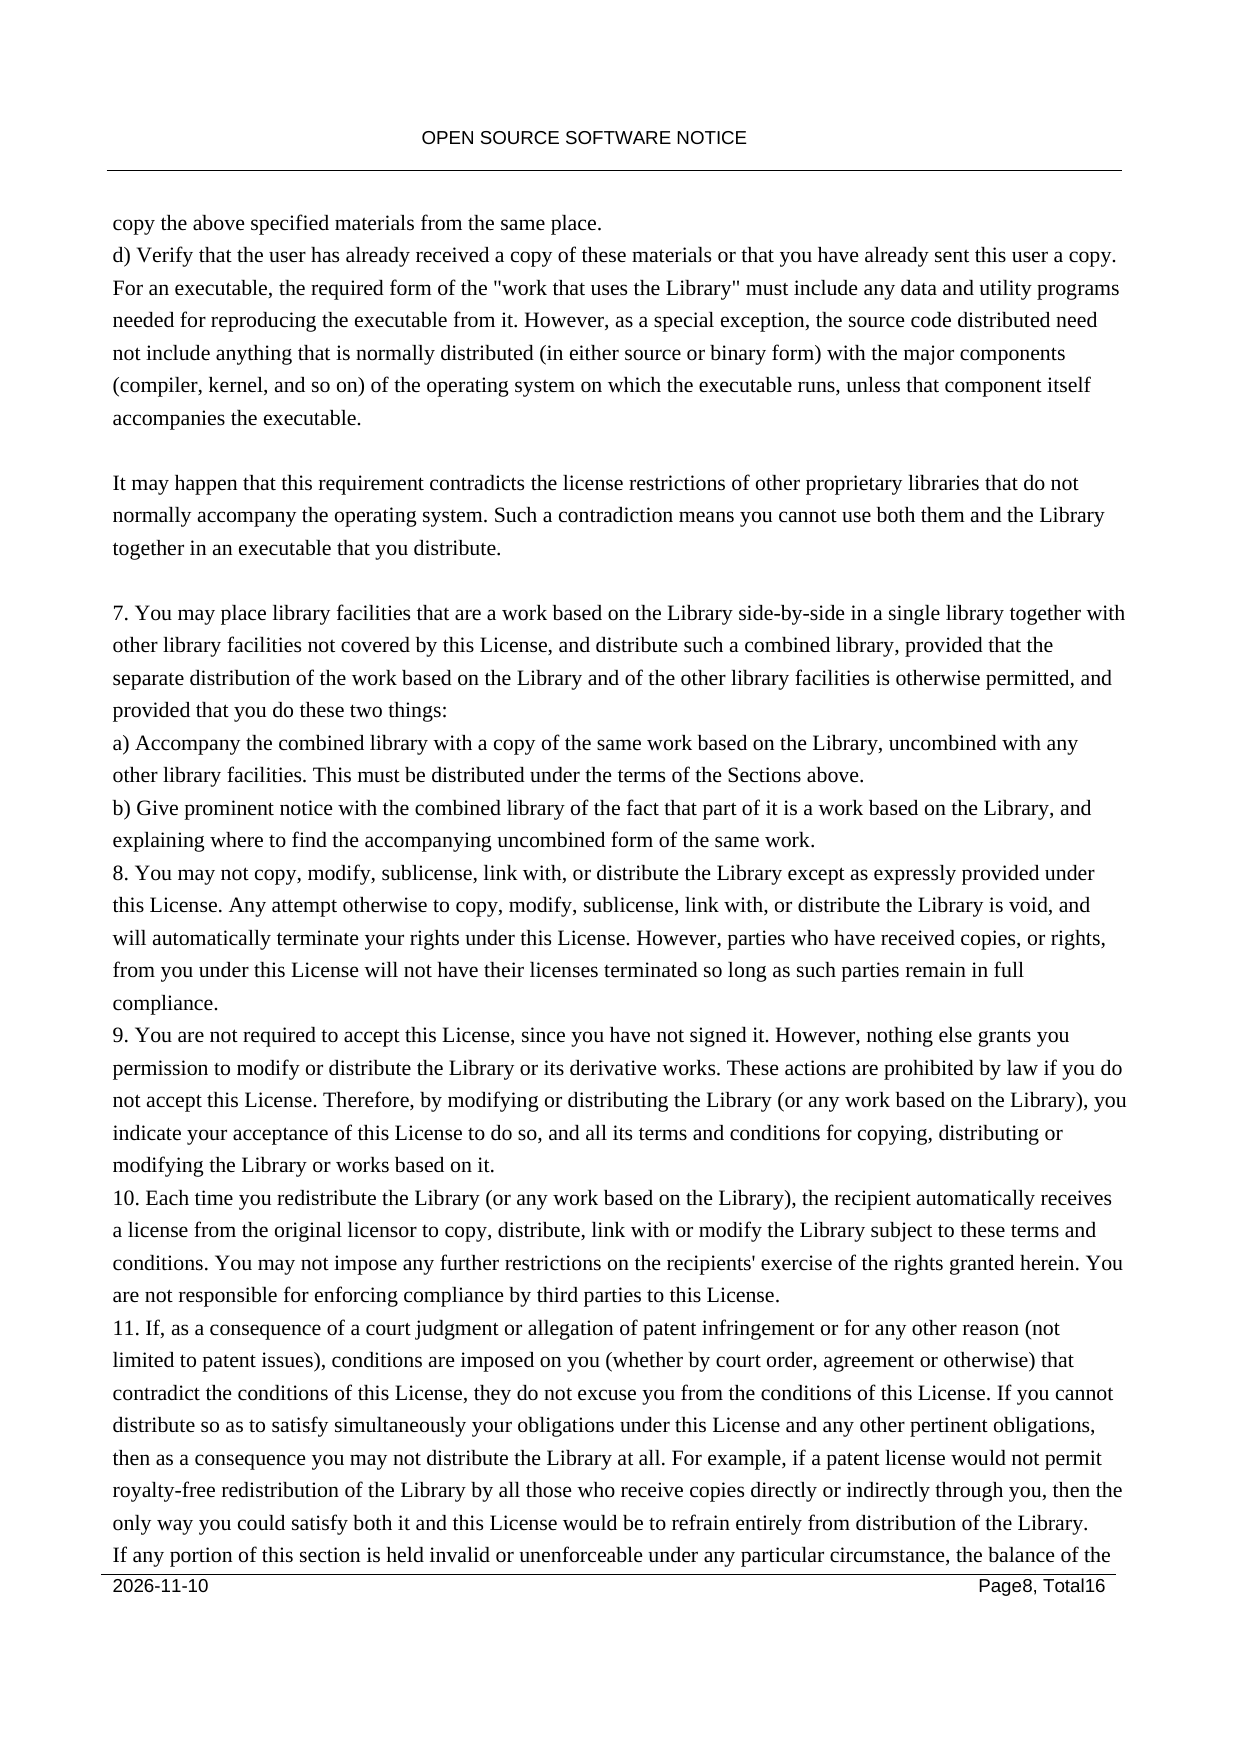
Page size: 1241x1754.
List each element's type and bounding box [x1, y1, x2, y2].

text [112, 206, 1128, 1571]
